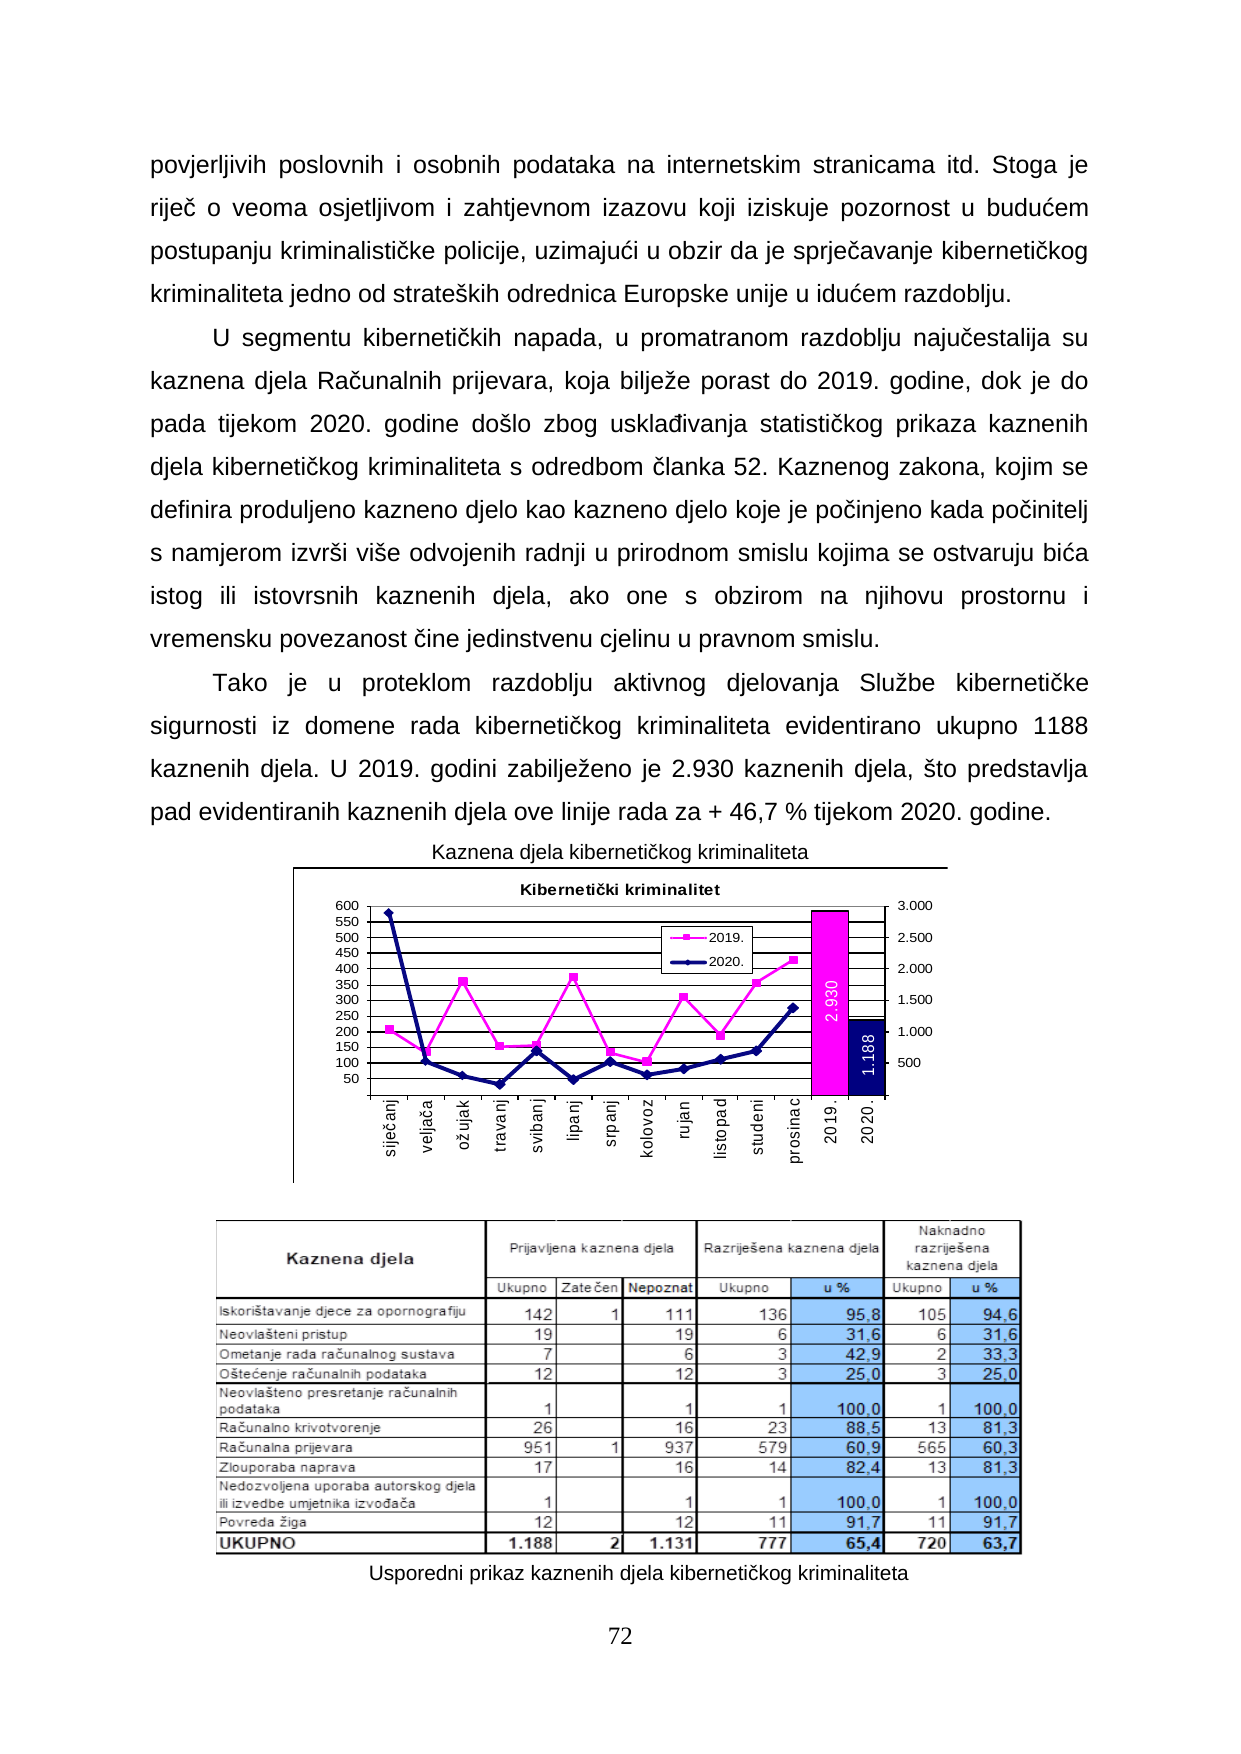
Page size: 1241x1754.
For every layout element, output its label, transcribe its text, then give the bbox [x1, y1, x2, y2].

text Tako je u proteklom razdoblju aktivnog djelovanja Službe kibernetičke sigurnosti iz domene rada kibernetičkog kriminaliteta evidentirano ukupno 1188 kaznenih djela. U 2019. godini zabilježeno je 2.930 kaznenih djela, što predstavlja pad evidentiranih kaznenih djela ove linije rada za + 46,7 % tijekom 2020. godine. [150, 667, 1090, 826]
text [150, 1561, 1090, 1584]
text Kaznena djela kibernetičkog kriminaliteta [150, 840, 1090, 864]
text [150, 150, 1090, 308]
text U segmentu kibernetičkih napada, u promatranom razdoblju najučestalija su kaznena djela Računalnih prijevara, koja bilježe porast do 2019. godine, dok je do pada tijekom 2020. godine došlo zbog usklađivanja statističkog prikaza kaznenih djela kibernetičkog kriminaliteta s odredbom članka 52. Kaznenog zakona, kojim se definira produljeno kazneno djelo kao kazneno djelo koje je počinjeno kada počinitelj s namjerom izvrši više odvojenih radnji u prirodnom smislu kojima se ostvaruju bića istog ili istovrsnih kaznenih djela, ako one s obzirom na njihovu prostornu i vremensku povezanost čine jedinstvenu cjelinu u pravnom smislu. [150, 322, 1090, 653]
picture [216, 1220, 1025, 1557]
